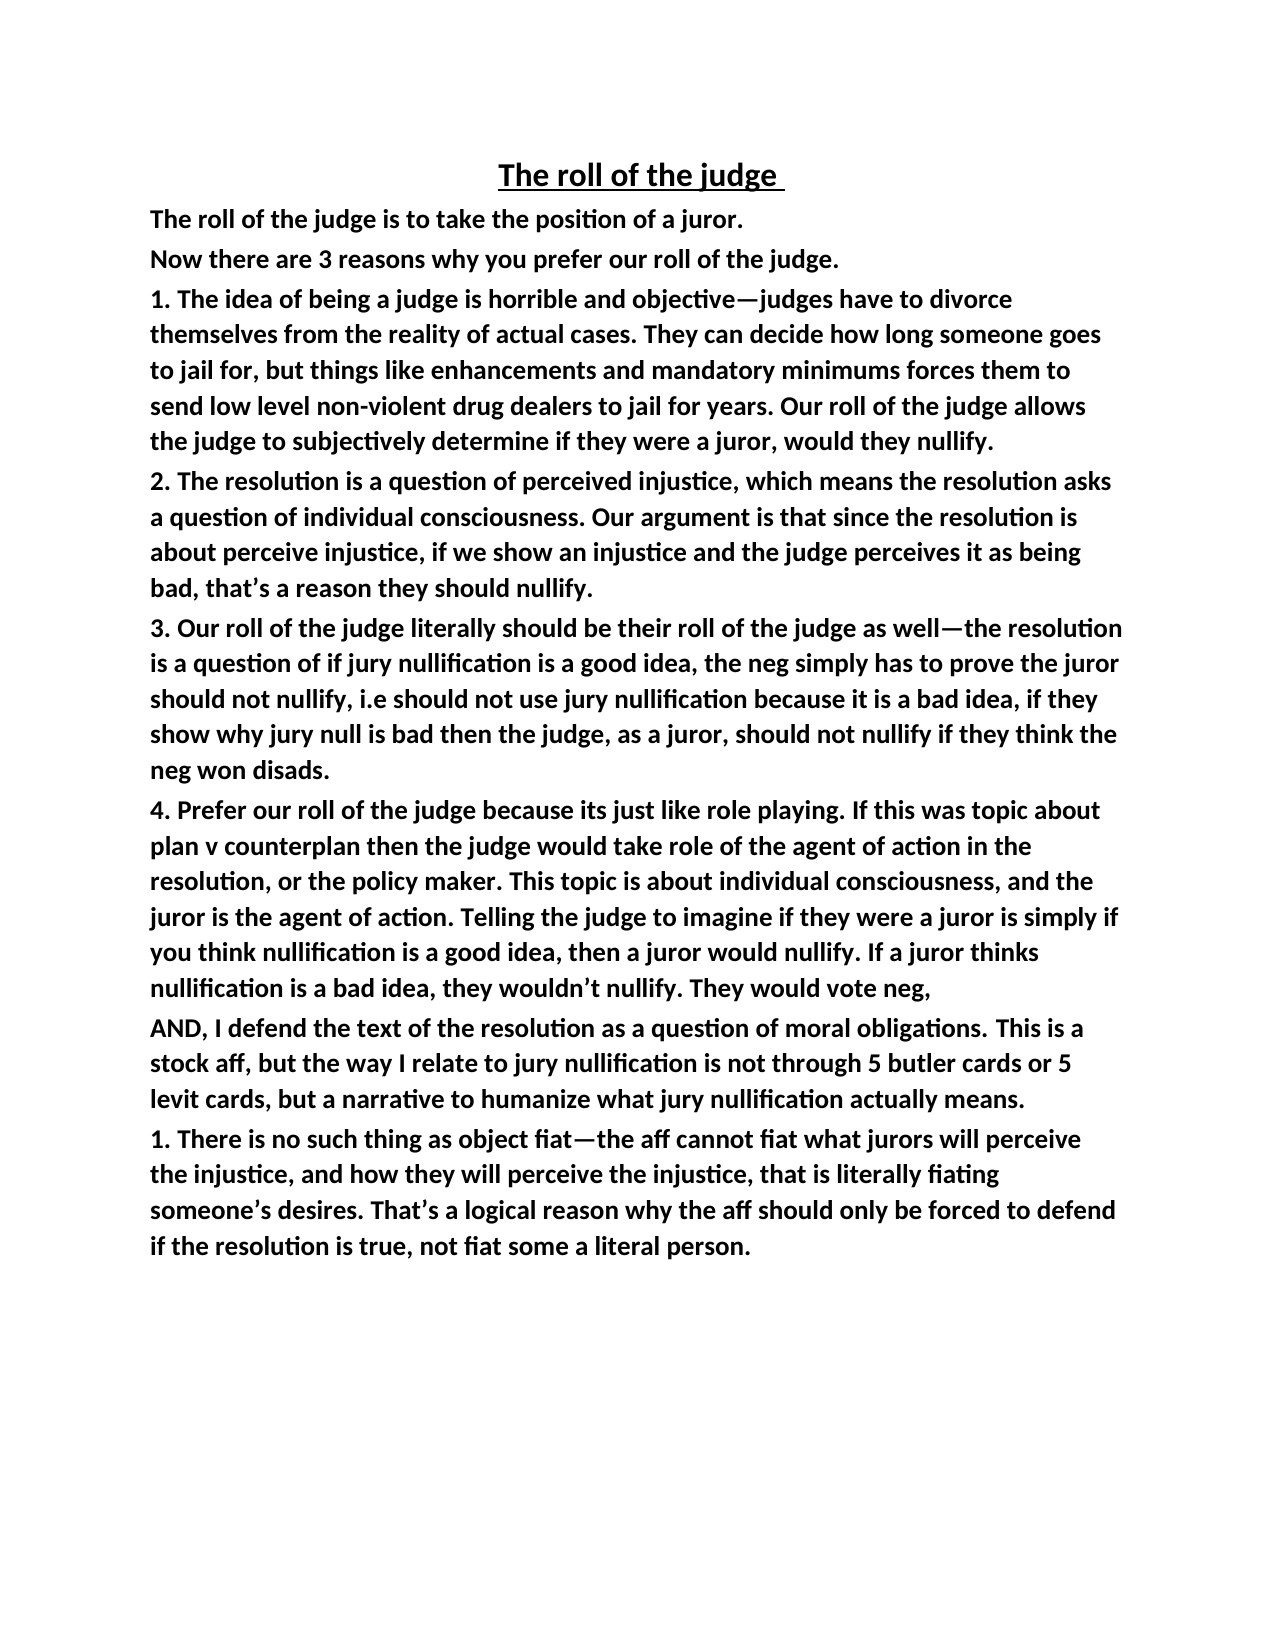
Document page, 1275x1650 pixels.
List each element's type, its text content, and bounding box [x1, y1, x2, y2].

subtitle 3. Our roll of the judge literally should be their roll of the judge as well—the resolution is a question of if jury nullification is a good idea, the neg simply has to prove the juror should not nullify, i.e should not use jury nullification because it is a bad idea, if they show why jury null is bad then the judge, as a juror, should not nullify if they think the neg won disads. [150, 611, 1125, 786]
subtitle 2. The resolution is a question of perceived injustice, which means the resolution asks a question of individual consciousness. Our argument is that since the resolution is about perceive injustice, if we show an injustice and the judge perceives it as being bad, that’s a reason they should nullify. [150, 464, 1125, 604]
subtitle The roll of the judge [150, 154, 1125, 195]
subtitle AND, I defend the text of the resolution as a question of moral obligations. This is a stock aff, but the way I relate to jury nullification is not through 5 butler cards or 5 levit cards, but a narrative to humanize what jury nullification actually means. [150, 1011, 1125, 1115]
subtitle The roll of the judge is to take the position of a juror. [150, 202, 1125, 235]
subtitle 4. Prefer our roll of the judge because its just like role playing. If this was topic about plan v counterplan then the judge would take role of the agent of action in the resolution, or the policy maker. This topic is about individual consciousness, and the juror is the agent of action. Telling the judge to imagine if they were a juror is simply if you think nullification is a good idea, then a juror would nullify. If a juror thinks nullification is a bad idea, they wouldn’t nullify. They would vote neg, [150, 793, 1125, 1004]
subtitle Now there are 3 reasons why you prefer our roll of the judge. [150, 242, 1125, 275]
subtitle 1. The idea of being a judge is horrible and objective—judges have to divorce themselves from the reality of actual cases. They can decide how long someone goes to jail for, but things like enhancements and mandatory minimums forces them to send low level non-violent drug dealers to jail for years. Our roll of the judge allows the judge to subjectively determine if they were a juror, would they nullify. [150, 282, 1125, 457]
subtitle 1. There is no such thing as object fiat—the aff cannot fiat what jurors will perceive the injustice, and how they will perceive the injustice, that is literally fiating someone’s desires. That’s a logical reason why the aff should only be forced to defend if the resolution is true, not fiat some a literal person. [150, 1122, 1125, 1262]
